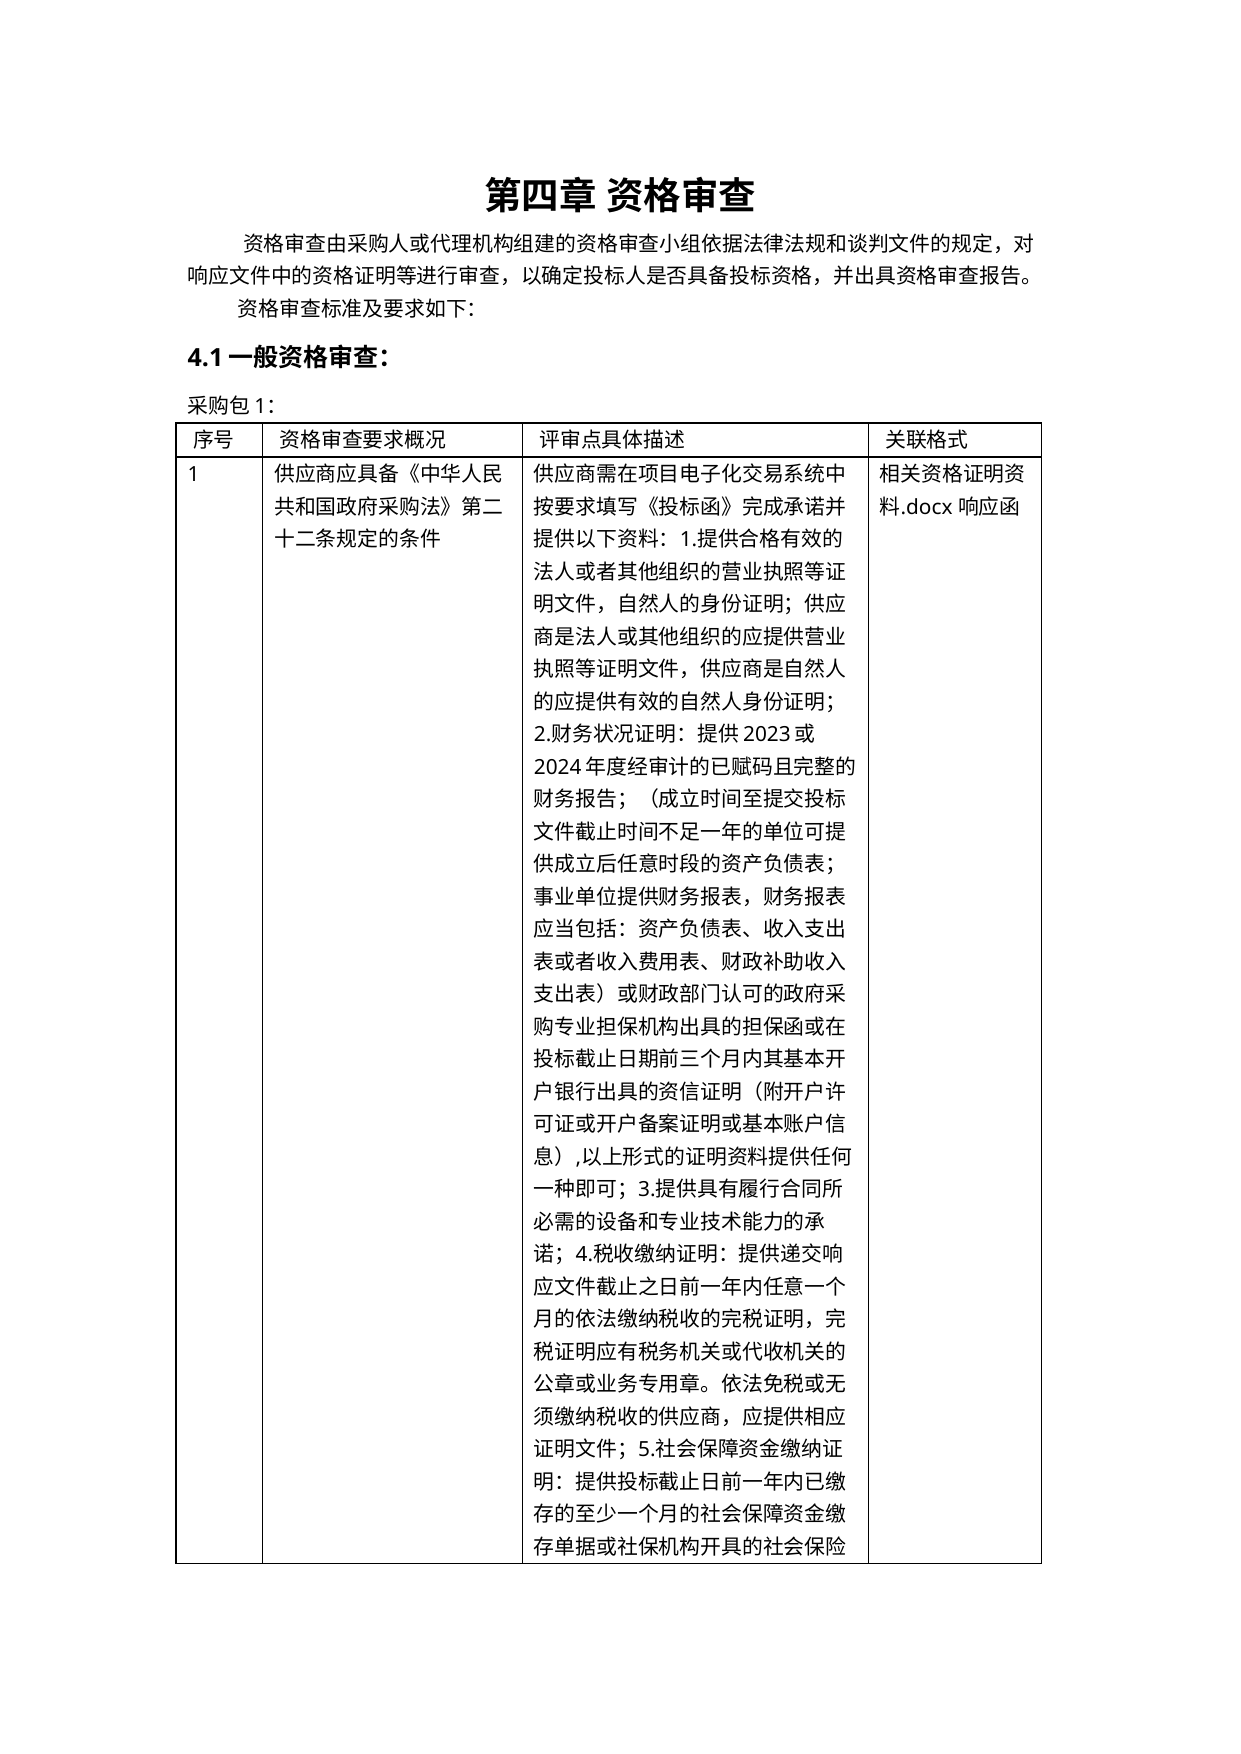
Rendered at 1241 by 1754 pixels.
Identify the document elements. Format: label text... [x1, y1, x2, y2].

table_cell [263, 458, 522, 1563]
text 资格审查由采购人或代理机构组建的资格审查小组依据法律法规和谈判文件的规定，对响应文件中的资格证明等进行审查，以确定投标人是否具备投标资格，并出具资格审查报告。 [187, 227, 1053, 292]
table_cell 1 [177, 458, 262, 1563]
text 4.1一般资格审查： [187, 324, 1053, 389]
table_header 评审点具体描述 [523, 424, 868, 456]
table_header 资格审查要求概况 [263, 424, 522, 456]
text 资格审查标准及要求如下： [187, 292, 1053, 324]
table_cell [523, 458, 868, 1563]
text 采购包1： [187, 389, 1053, 422]
table_cell 相关资格证明资料.docx 响应函 [869, 458, 1041, 1563]
table_header 关联格式 [869, 424, 1041, 456]
text 第四章 资格审查 [187, 162, 1053, 227]
table_header 序号 [177, 424, 262, 456]
